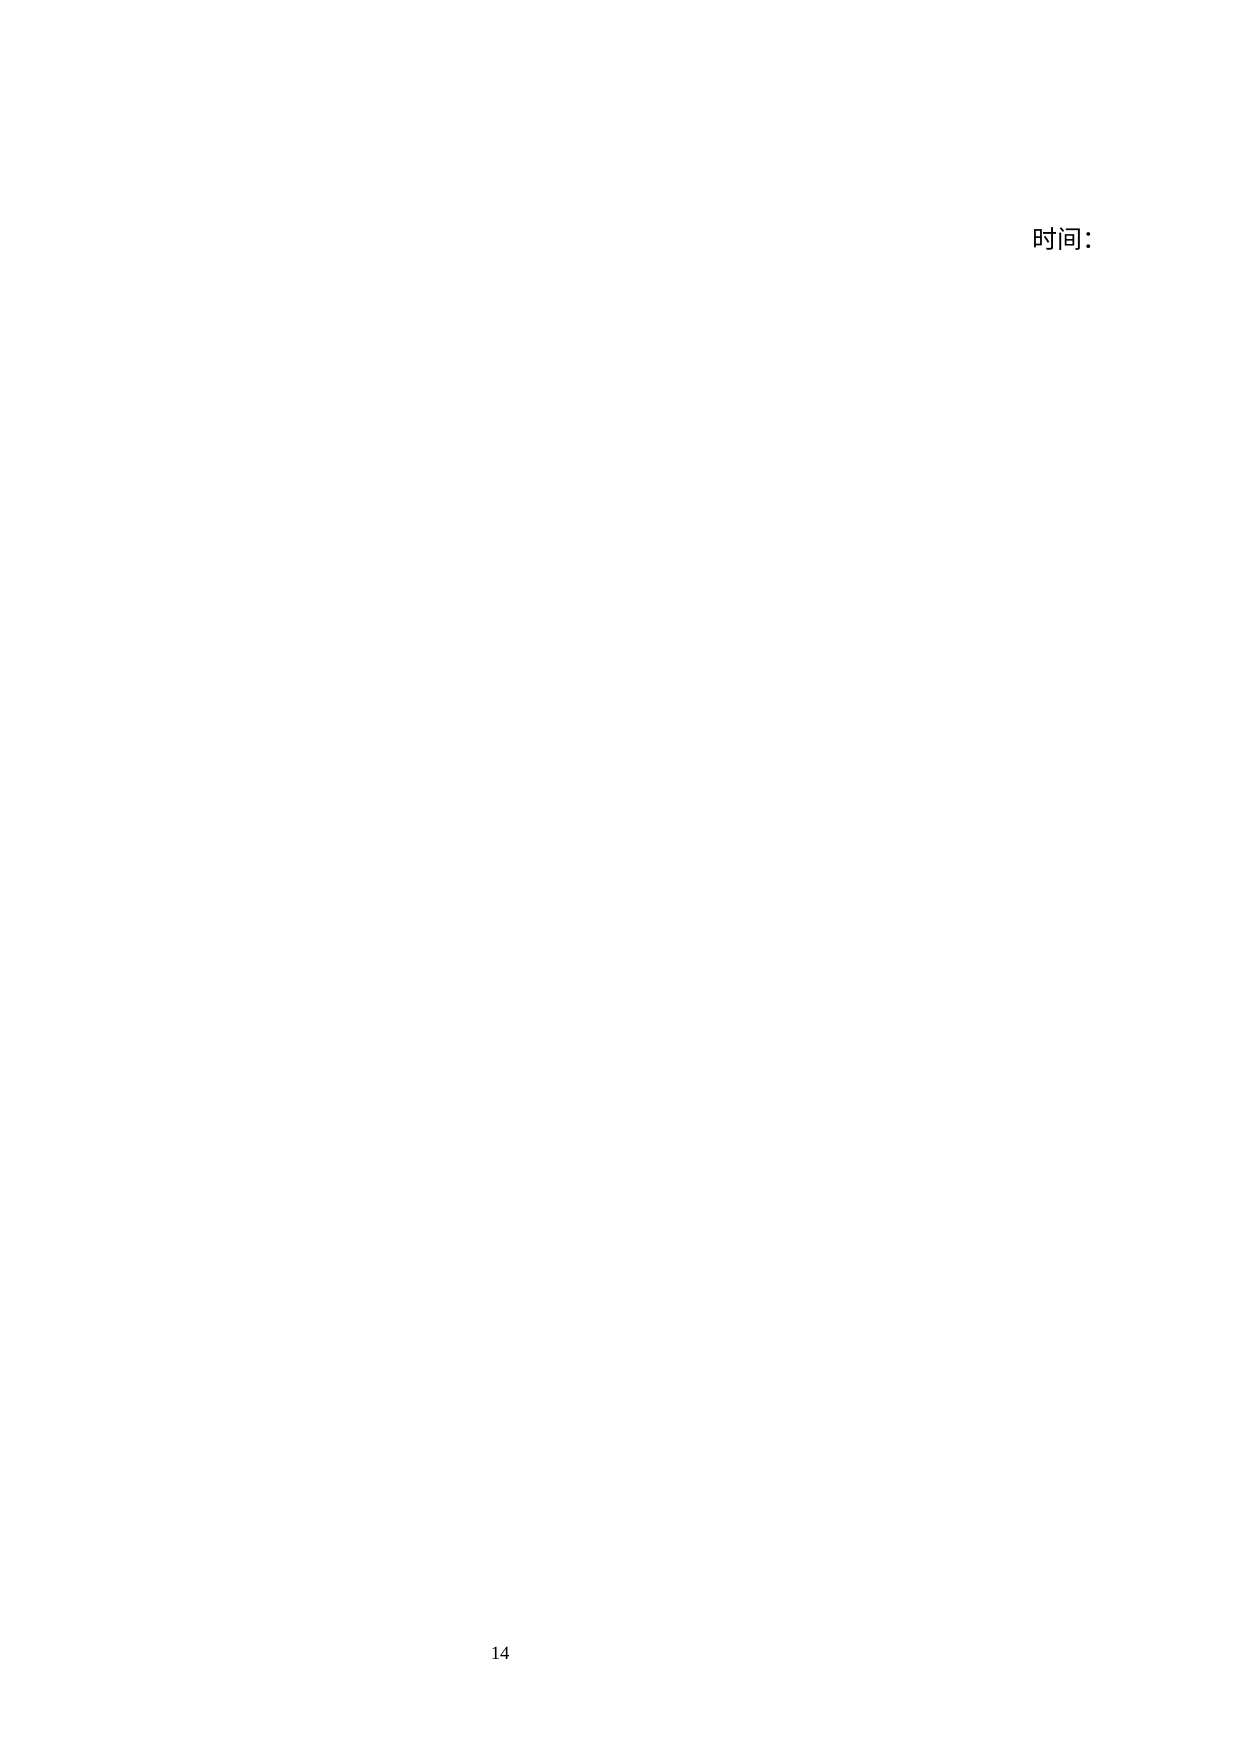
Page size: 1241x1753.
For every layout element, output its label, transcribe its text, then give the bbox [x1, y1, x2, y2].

text 时间： [175, 220, 1107, 256]
